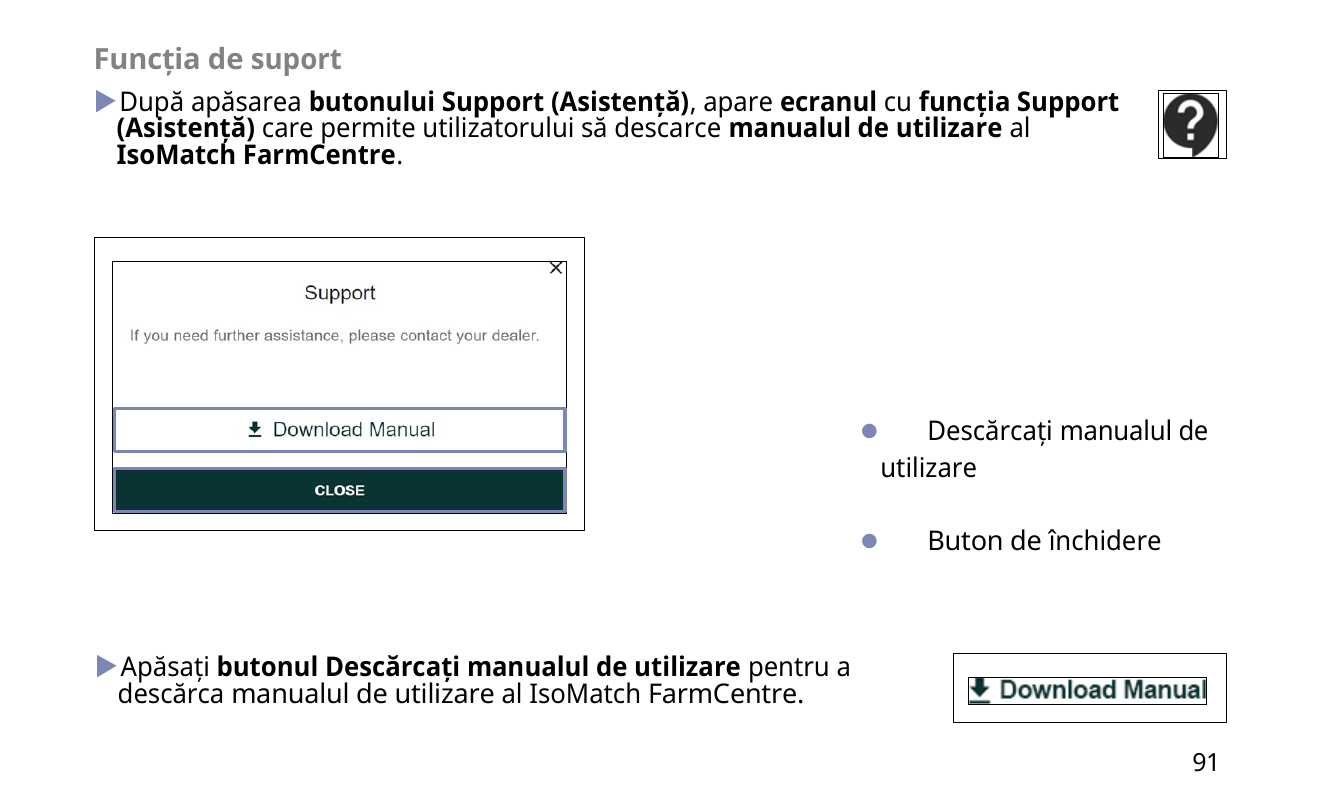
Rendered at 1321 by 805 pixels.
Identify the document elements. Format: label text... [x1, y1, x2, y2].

subtitle Funcția de suport [93, 38, 1258, 78]
picture [113, 262, 566, 407]
picture [116, 470, 563, 510]
list Buton de închidere [860, 521, 1258, 558]
list Apăsați butonul Descărcați manualul de utilizare pentru a descărca manualul de utilizare al IsoMatch FarmCentre. [94, 654, 897, 711]
picture [969, 678, 1206, 704]
list După apăsarea butonului Support (Asistență), apare ecranul cu funcția Support (Asistență) care permite utilizatorului să descarce manualul de utilizare al IsoMatch FarmCentre. [93, 89, 1141, 173]
picture [113, 453, 566, 467]
picture [1164, 94, 1218, 157]
list Descărcați manualul de utilizare [860, 412, 1258, 486]
picture [116, 410, 563, 450]
